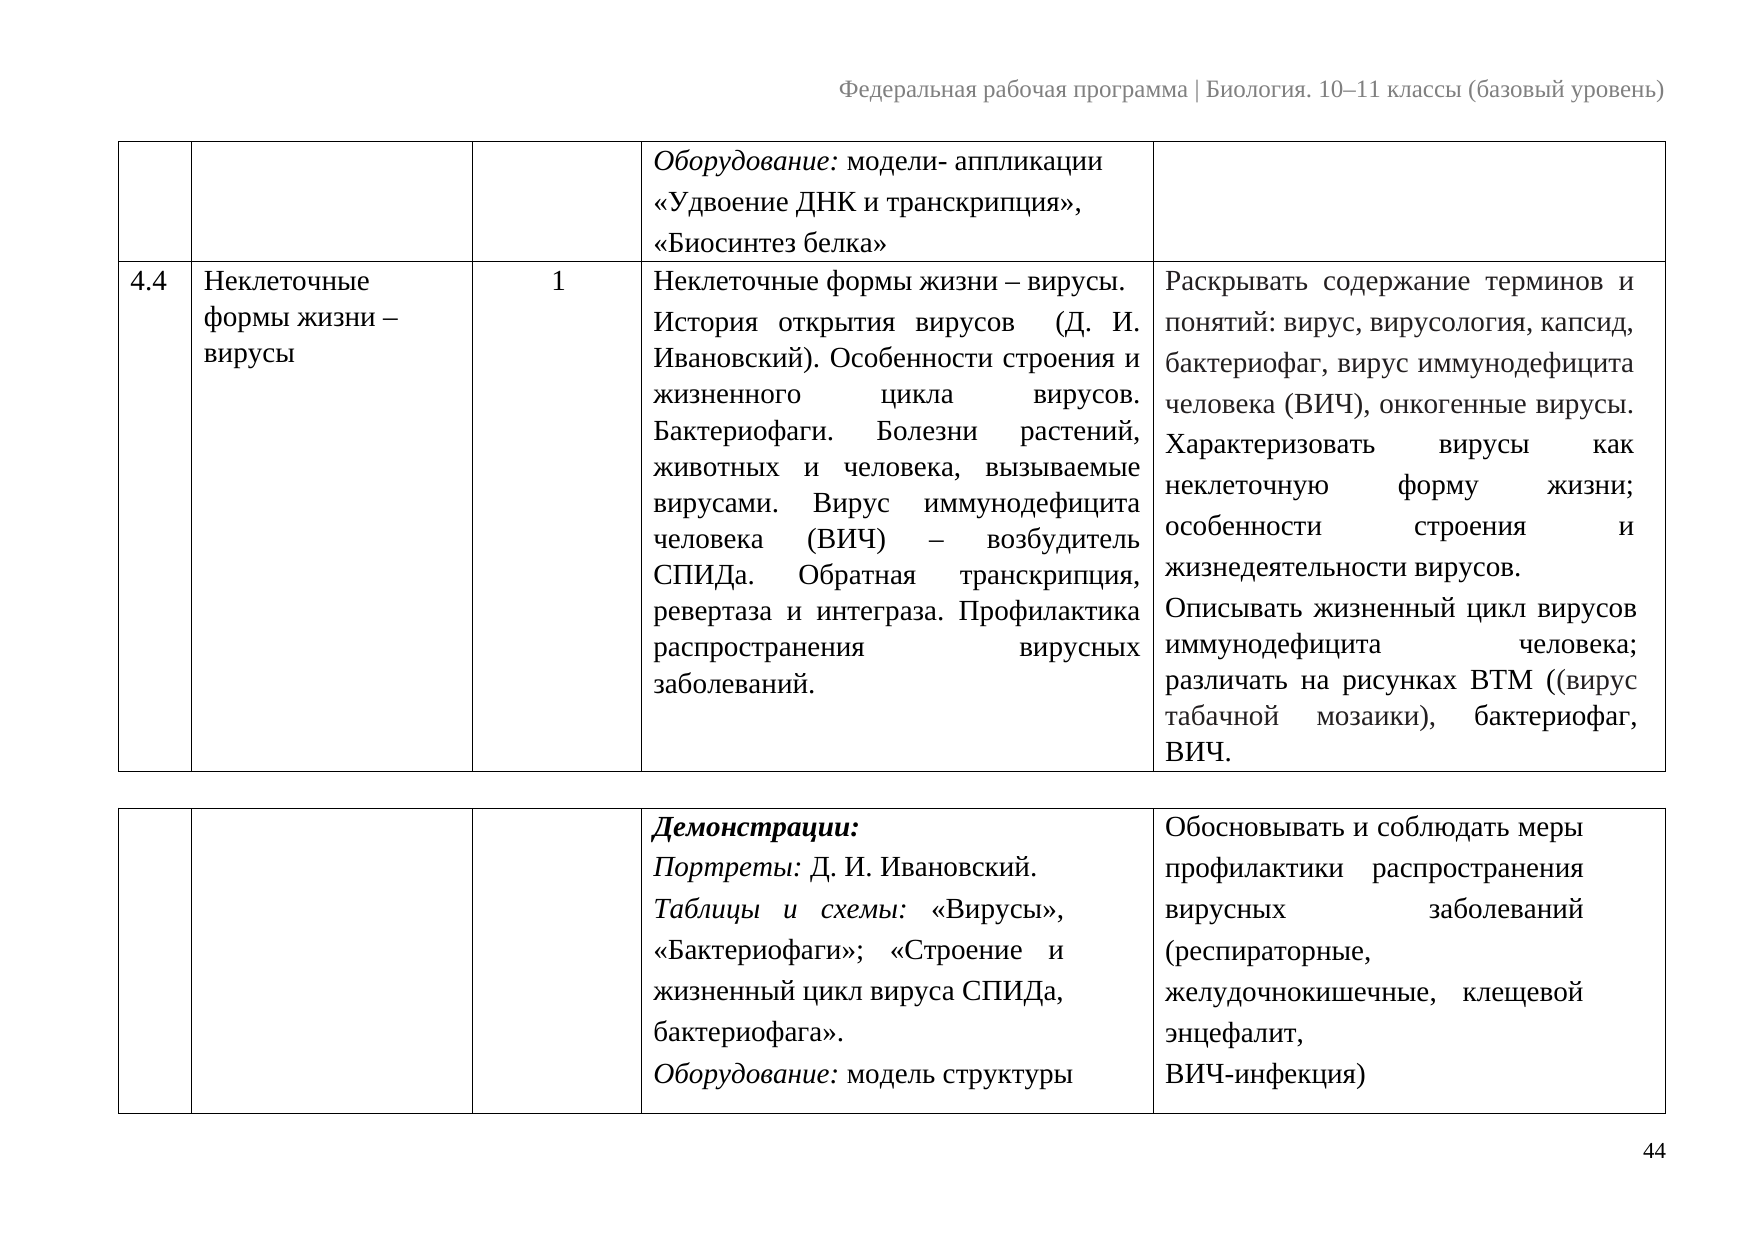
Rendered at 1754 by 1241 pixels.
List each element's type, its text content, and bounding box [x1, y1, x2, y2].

table_cell Раскрывать содержание терминов и понятий: вирус, вирусология, капсид, бактериофаг, вирус иммунодефицита человека (ВИЧ), онкогенные вирусы. Характеризовать вирусы как неклеточную форму жизни; особенности строения и жизнедеятельности вирусов. Описывать жизненный цикл вирусов иммунодефицита человека; различать на рисунках ВТМ ((вирус табачной мозаики), бактериофаг, ВИЧ. [1154, 262, 1665, 771]
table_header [1154, 142, 1665, 261]
table_header [473, 809, 641, 1113]
table_header [192, 809, 472, 1113]
table_cell Неклеточные формы жизни – вирусы. История открытия вирусов (Д. И. Ивановский). Особенности строения и жизненного цикла вирусов. Бактериофаги. Болезни растений, животных и человека, вызываемые вирусами. Вирус иммунодефицита человека (ВИЧ) – возбудитель СПИДа. Обратная транскрипция, ревертаза и интеграза. Профилактика распространения вирусных заболеваний. [642, 262, 1153, 771]
table_cell 1 [473, 262, 641, 771]
table_header [192, 142, 472, 261]
table_cell Неклеточные формы жизни – вирусы [192, 262, 472, 771]
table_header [642, 142, 1153, 261]
table_header [473, 142, 641, 261]
table_cell 4.4 [119, 262, 191, 771]
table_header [642, 809, 1153, 1113]
table_header [119, 142, 191, 261]
table_header [119, 809, 191, 1113]
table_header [1154, 809, 1665, 1113]
